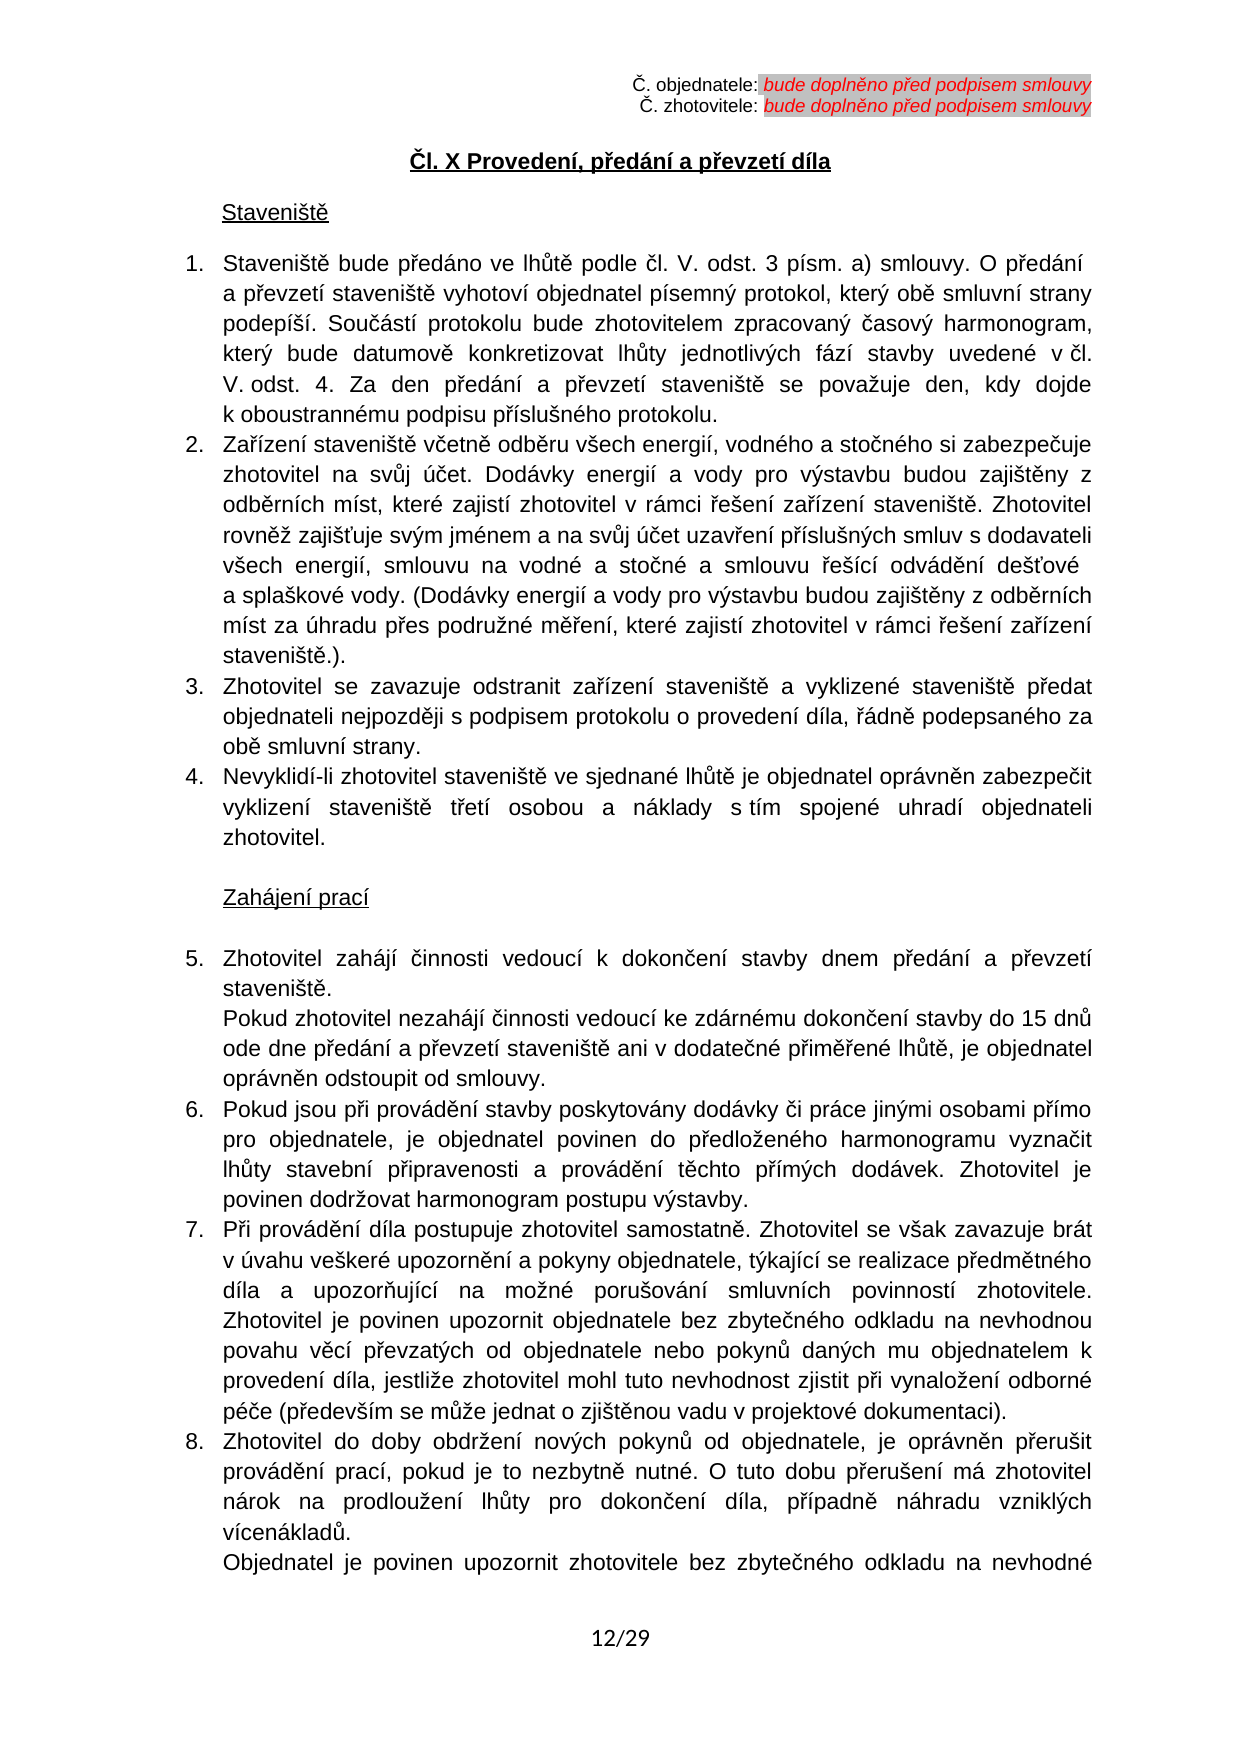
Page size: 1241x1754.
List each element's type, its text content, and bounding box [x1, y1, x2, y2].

text Staveniště [148, 199, 1093, 225]
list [185, 1428, 1093, 1575]
list Staveniště bude předáno ve lhůtě podle čl. V. odst. 3 písm. a) smlouvy. O předání a převzetí staveniště vyhotoví objednatel písemný protokol, který obě smluvní strany podepíší. Součástí protokolu bude zhotovitelem zpracovaný časový harmonogram, který bude datumově konkretizovat lhůty jednotlivých fází stavby uvedené v čl. V. odst. 4. Za den předání a převzetí staveniště se považuje den, kdy dojde k oboustrannému podpisu příslušného protokolu. [185, 250, 1093, 427]
list Zařízení staveniště včetně odběru všech energií, vodného a stočného si zabezpečuje zhotovitel na svůj účet. Dodávky energií a vody pro výstavbu budou zajištěny z odběrních míst, které zajistí zhotovitel v rámci řešení zařízení staveniště. Zhotovitel rovněž zajišťuje svým jménem a na svůj účet uzavření příslušných smluv s dodavateli všech energií, smlouvu na vodné a stočné a smlouvu řešící odvádění dešťové a splaškové vody. (Dodávky energií a vody pro výstavbu budou zajištěny z odběrních míst za úhradu přes podružné měření, které zajistí zhotovitel v rámci řešení zařízení staveniště.). [185, 431, 1093, 669]
list Zhotovitel zahájí činnosti vedoucí k dokončení stavby dnem předání a převzetí staveniště. Pokud zhotovitel nezahájí činnosti vedoucí ke zdárnému dokončení stavby do 15 dnů ode dne předání a převzetí staveniště ani v dodatečné přiměřené lhůtě, je objednatel oprávněn odstoupit od smlouvy. [185, 944, 1093, 1092]
list Zhotovitel se zavazuje odstranit zařízení staveniště a vyklizené staveniště předat objednateli nejpozději s podpisem protokolu o provedení díla, řádně podepsaného za obě smluvní strany. [185, 673, 1093, 759]
list Pokud jsou při provádění stavby poskytovány dodávky či práce jinými osobami přímo pro objednatele, je objednatel povinen do předloženého harmonogramu vyznačit lhůty stavební připravenosti a provádění těchto přímých dodávek. Zhotovitel je povinen dodržovat harmonogram postupu výstavby. [185, 1096, 1093, 1212]
list Při provádění díla postupuje zhotovitel samostatně. Zhotovitel se však zavazuje brát v úvahu veškeré upozornění a pokyny objednatele, týkající se realizace předmětného díla a upozorňující na možné porušování smluvních povinností zhotovitele. Zhotovitel je povinen upozornit objednatele bez zbytečného odkladu na nevhodnou povahu věcí převzatých od objednatele nebo pokynů daných mu objednatelem k provedení díla, jestliže zhotovitel mohl tuto nevhodnost zjistit při vynaložení odborné péče (především se může jednat o zjištěnou vadu v projektové dokumentaci). [185, 1216, 1093, 1424]
list Zahájení prací [223, 884, 1093, 910]
list Nevyklidí-li zhotovitel staveniště ve sjednané lhůtě je objednatel oprávněn zabezpečit vyklizení staveniště třetí osobou a náklady s tím spojené uhradí objednateli zhotovitel. [185, 763, 1093, 850]
text Čl. X Provedení, předání a převzetí díla [148, 148, 1093, 174]
